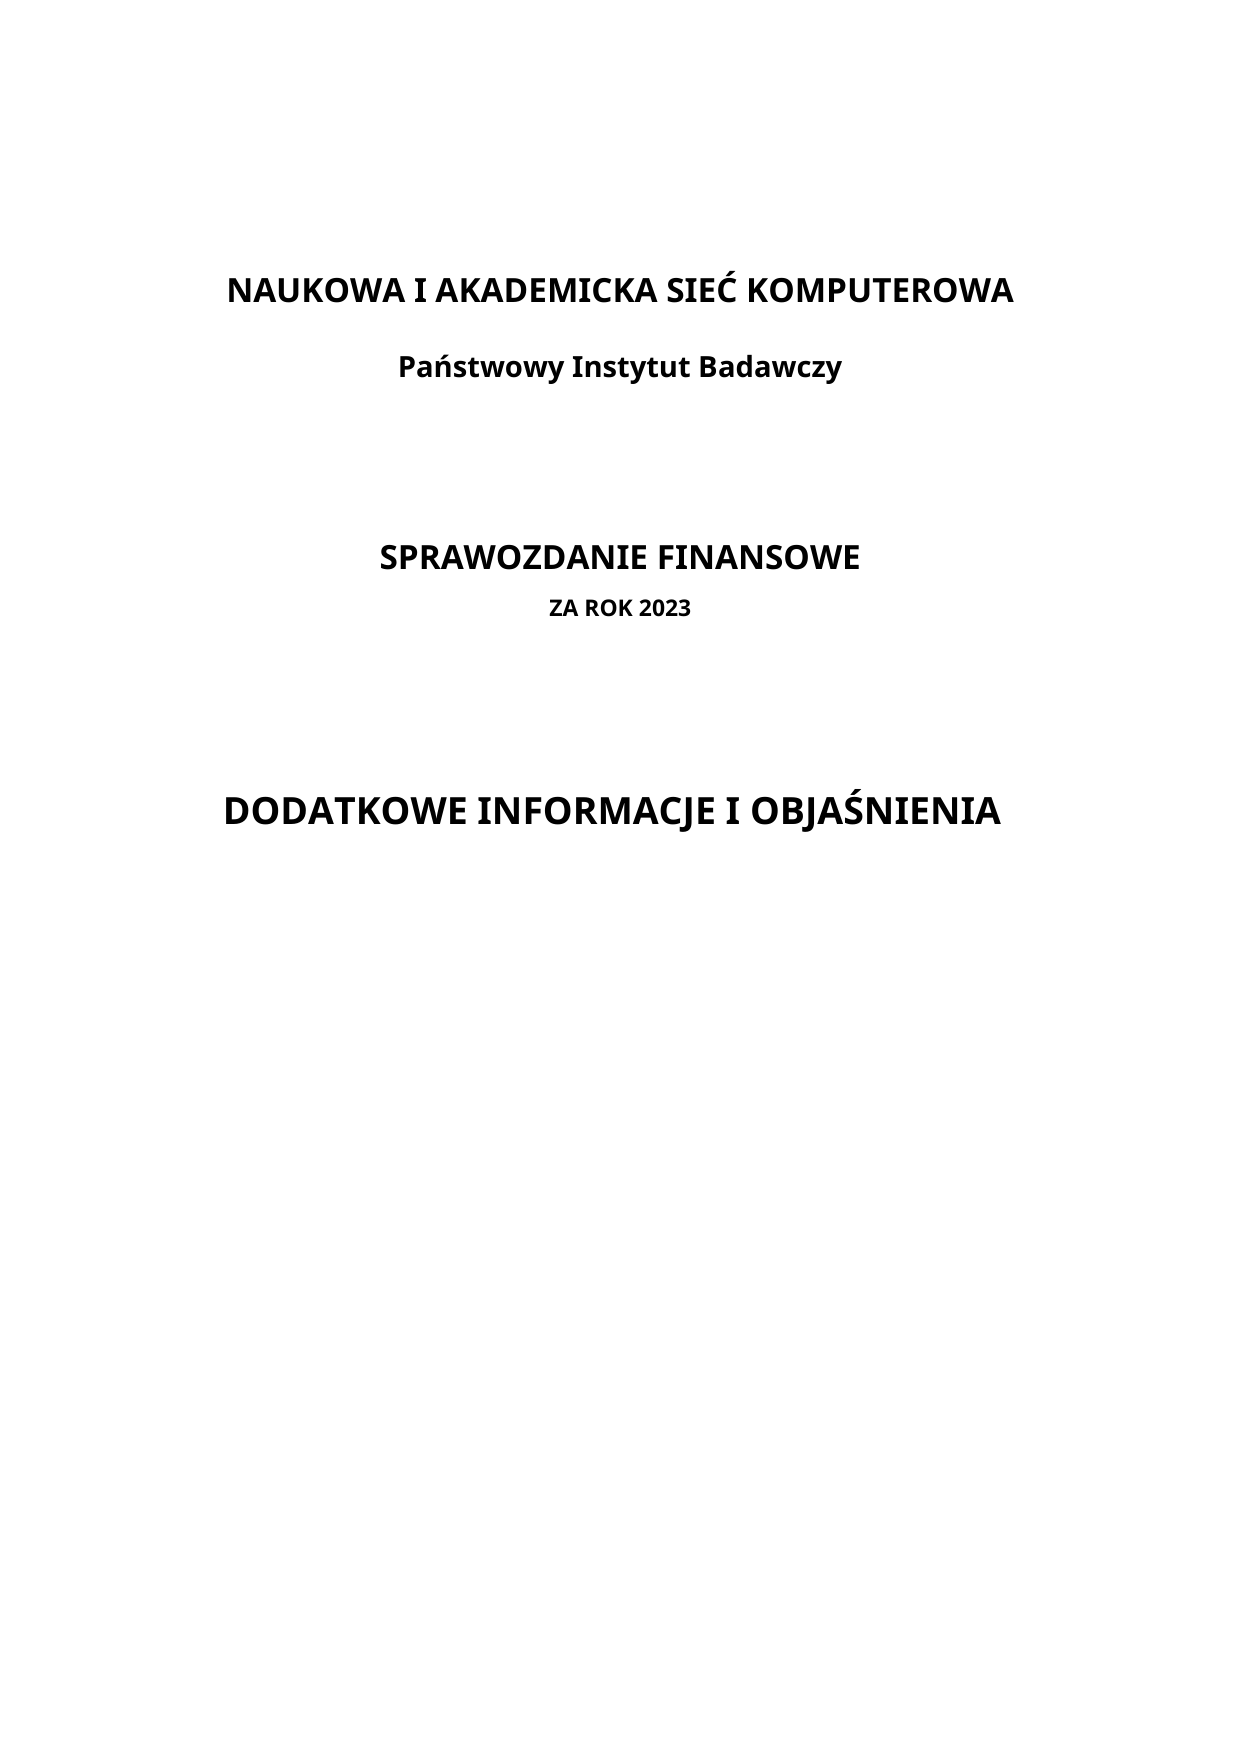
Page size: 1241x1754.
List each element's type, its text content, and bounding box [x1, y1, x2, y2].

subtitle NAUKOWA I AKADEMICKA SIEĆ KOMPUTEROWA [148, 267, 1093, 312]
text Państwowy Instytut Badawczy [148, 347, 1093, 386]
title ZA ROK 2023 [148, 592, 1093, 623]
subtitle SPRAWOZDANIE FINANSOWE [148, 534, 1093, 579]
list DODATKOWE INFORMACJE I OBJAŚNIENIA [223, 784, 1093, 835]
